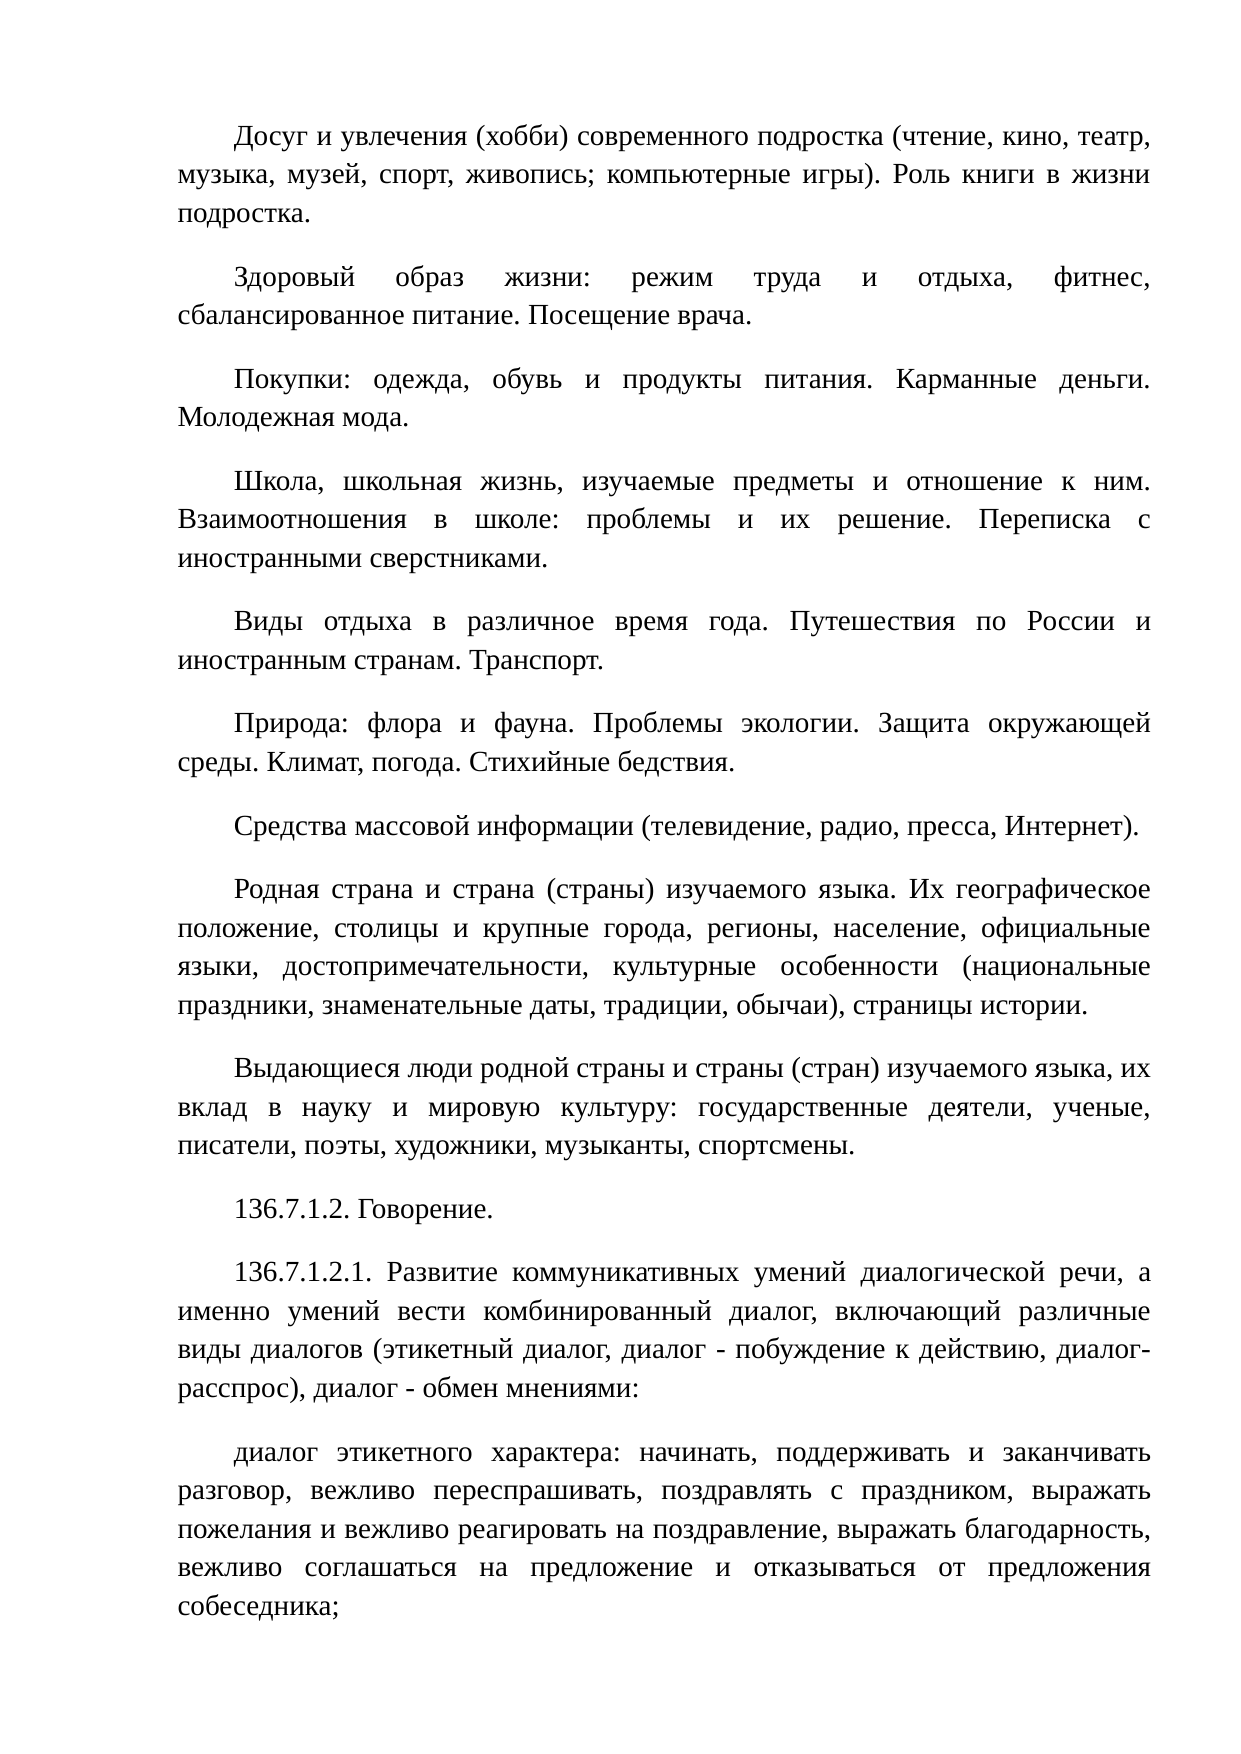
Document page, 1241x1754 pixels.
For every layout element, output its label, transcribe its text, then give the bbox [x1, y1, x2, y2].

text диалог этикетного характера: начинать, поддерживать и заканчивать разговор, вежливо переспрашивать, поздравлять с праздником, выражать пожелания и вежливо реагировать на поздравление, выражать благодарность, вежливо соглашаться на предложение и отказываться от предложения собеседника; [177, 1434, 1152, 1621]
text 136.7.1.2. Говорение. [177, 1191, 1152, 1224]
text 136.7.1.2.1. Развитие коммуникативных умений диалогической речи, а именно умений вести комбинированный диалог, включающий различные виды диалогов (этикетный диалог, диалог - побуждение к действию, диалог-расспрос), диалог - обмен мнениями: [177, 1254, 1152, 1404]
text Виды отдыха в различное время года. Путешествия по России и иностранным странам. Транспорт. [177, 603, 1152, 676]
text Средства массовой информации (телевидение, радио, пресса, Интернет). [177, 808, 1152, 841]
text Школа, школьная жизнь, изучаемые предметы и отношение к ним. Взаимоотношения в школе: проблемы и их решение. Переписка с иностранными сверстниками. [177, 463, 1152, 573]
text Досуг и увлечения (хобби) современного подростка (чтение, кино, театр, музыка, музей, спорт, живопись; компьютерные игры). Роль книги в жизни подростка. [177, 118, 1152, 229]
text Природа: флора и фауна. Проблемы экологии. Защита окружающей среды. Климат, погода. Стихийные бедствия. [177, 706, 1152, 778]
text Выдающиеся люди родной страны и страны (стран) изучаемого языка, их вклад в науку и мировую культуру: государственные деятели, ученые, писатели, поэты, художники, музыканты, спортсмены. [177, 1050, 1152, 1161]
text Покупки: одежда, обувь и продукты питания. Карманные деньги. Молодежная мода. [177, 361, 1152, 433]
text Здоровый образ жизни: режим труда и отдыха, фитнес, сбалансированное питание. Посещение врача. [177, 259, 1152, 331]
text Родная страна и страна (страны) изучаемого языка. Их географическое положение, столицы и крупные города, регионы, население, официальные языки, достопримечательности, культурные особенности (национальные праздники, знаменательные даты, традиции, обычаи), страницы истории. [177, 871, 1152, 1020]
